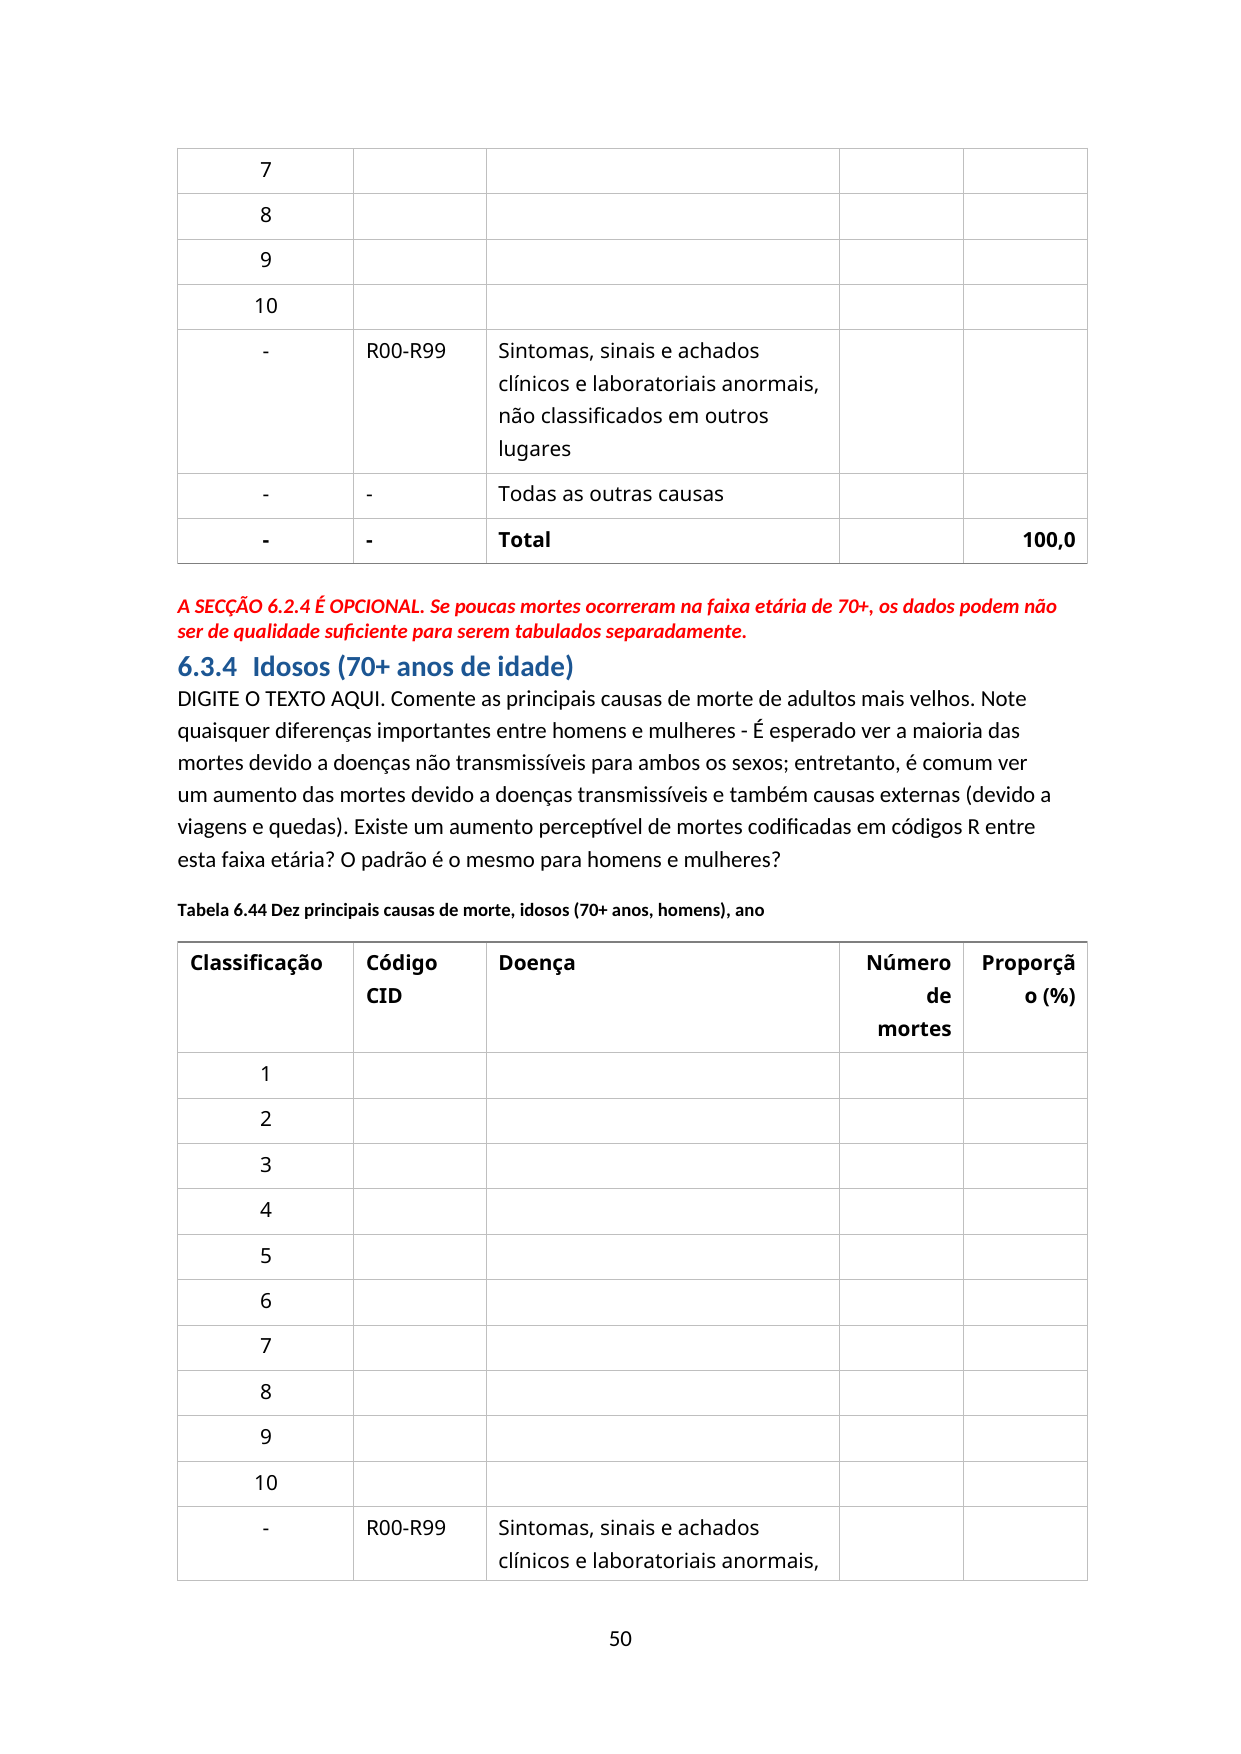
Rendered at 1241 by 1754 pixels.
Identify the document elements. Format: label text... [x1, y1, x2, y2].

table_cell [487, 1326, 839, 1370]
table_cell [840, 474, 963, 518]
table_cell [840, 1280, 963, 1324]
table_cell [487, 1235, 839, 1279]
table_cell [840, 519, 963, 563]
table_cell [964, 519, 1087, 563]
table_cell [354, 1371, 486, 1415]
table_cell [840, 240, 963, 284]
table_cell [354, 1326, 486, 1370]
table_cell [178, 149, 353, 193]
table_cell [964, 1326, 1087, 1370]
subtitle 6.3.4 Idosos (70+ anos de idade) [177, 648, 1063, 684]
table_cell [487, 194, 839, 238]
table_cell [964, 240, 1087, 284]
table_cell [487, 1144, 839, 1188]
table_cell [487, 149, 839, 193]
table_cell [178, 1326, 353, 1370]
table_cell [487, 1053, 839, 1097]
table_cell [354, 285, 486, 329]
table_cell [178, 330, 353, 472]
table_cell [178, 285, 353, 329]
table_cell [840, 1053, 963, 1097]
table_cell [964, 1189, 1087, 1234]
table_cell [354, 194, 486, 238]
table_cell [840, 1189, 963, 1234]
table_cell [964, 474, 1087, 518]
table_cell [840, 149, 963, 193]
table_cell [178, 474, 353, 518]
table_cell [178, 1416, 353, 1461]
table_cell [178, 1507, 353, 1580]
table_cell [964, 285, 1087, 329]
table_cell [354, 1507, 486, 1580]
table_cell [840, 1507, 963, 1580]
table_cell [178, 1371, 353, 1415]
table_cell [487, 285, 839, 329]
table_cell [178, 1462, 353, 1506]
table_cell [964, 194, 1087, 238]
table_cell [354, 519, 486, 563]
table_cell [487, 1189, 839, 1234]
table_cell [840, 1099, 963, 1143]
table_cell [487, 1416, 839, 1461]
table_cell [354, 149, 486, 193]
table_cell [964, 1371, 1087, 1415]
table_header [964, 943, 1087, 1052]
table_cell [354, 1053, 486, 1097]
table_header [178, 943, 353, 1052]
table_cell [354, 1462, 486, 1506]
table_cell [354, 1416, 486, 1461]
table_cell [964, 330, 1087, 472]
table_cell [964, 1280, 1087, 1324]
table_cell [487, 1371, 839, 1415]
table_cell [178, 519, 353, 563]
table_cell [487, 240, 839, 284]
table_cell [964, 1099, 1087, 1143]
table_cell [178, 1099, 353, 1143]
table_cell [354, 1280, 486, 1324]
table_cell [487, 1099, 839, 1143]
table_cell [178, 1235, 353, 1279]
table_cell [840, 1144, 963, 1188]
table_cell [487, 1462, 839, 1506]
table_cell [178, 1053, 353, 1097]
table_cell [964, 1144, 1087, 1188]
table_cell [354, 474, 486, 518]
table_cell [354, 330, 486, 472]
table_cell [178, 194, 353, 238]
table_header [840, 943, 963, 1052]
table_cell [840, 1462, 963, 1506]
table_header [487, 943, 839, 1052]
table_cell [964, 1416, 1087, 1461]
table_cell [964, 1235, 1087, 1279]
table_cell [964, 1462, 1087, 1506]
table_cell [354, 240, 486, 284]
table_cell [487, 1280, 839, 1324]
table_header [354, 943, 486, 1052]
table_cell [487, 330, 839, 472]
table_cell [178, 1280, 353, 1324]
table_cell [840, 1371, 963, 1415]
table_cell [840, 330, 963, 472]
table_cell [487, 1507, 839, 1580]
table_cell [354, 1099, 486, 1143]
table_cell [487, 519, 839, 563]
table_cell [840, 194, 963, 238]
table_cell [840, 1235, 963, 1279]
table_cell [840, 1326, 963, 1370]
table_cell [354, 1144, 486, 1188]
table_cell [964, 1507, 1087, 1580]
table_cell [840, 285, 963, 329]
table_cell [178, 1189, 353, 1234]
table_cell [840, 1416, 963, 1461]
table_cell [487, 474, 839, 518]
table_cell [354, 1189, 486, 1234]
text A SECÇÃO 6.2.4 É OPCIONAL. Se poucas mortes ocorreram na faixa etária de 70+, os dados podem não ser de qualidade suficiente para serem tabulados separadamente. [177, 593, 1063, 644]
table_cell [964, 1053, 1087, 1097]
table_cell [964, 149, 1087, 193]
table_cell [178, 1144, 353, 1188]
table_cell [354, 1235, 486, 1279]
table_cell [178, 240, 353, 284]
